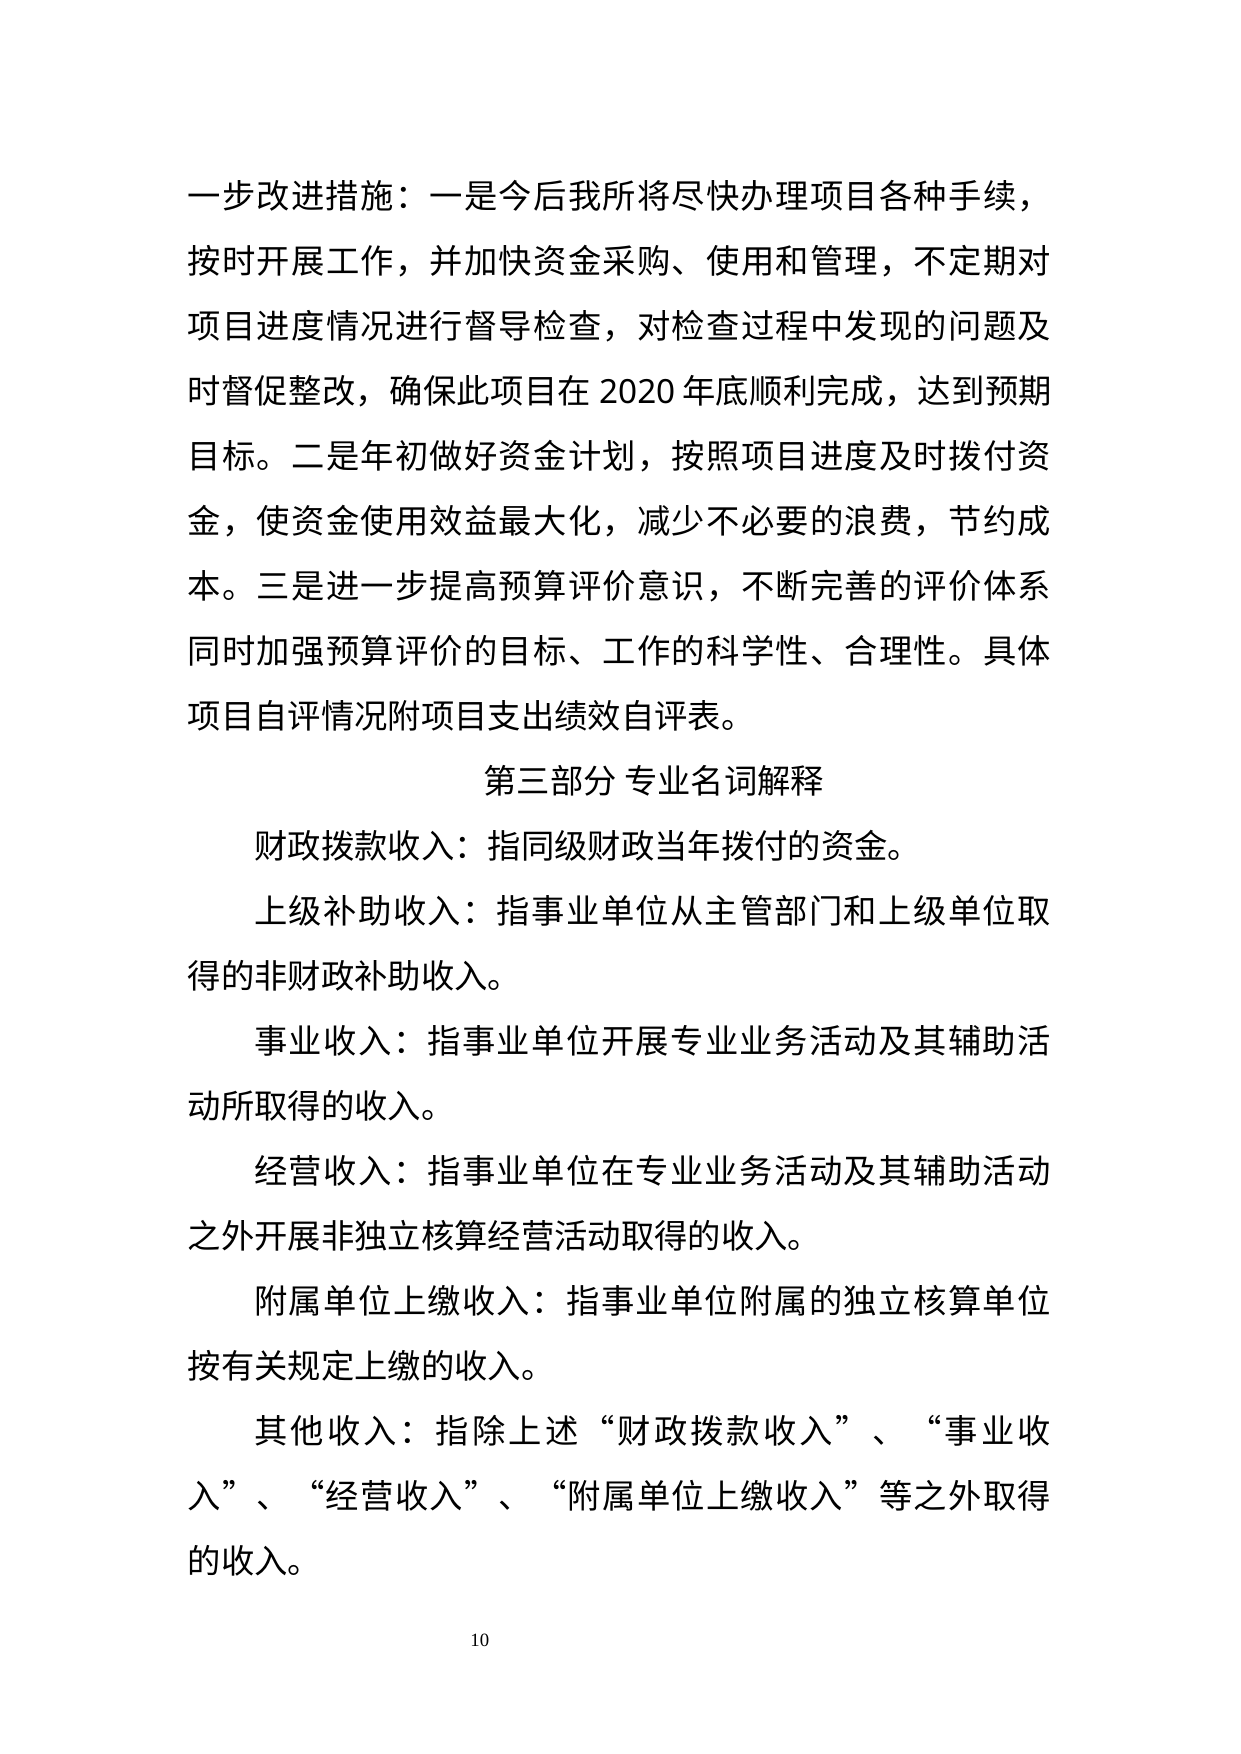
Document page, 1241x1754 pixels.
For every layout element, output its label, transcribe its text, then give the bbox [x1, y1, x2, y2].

text 财政拨款收入：指同级财政当年拨付的资金。 [187, 812, 1053, 877]
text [187, 162, 1053, 747]
text 其他收入：指除上述“财政拨款收入”、“事业收入”、“经营收入”、“附属单位上缴收入”等之外取得的收入。 [187, 1397, 1053, 1592]
text 事业收入：指事业单位开展专业业务活动及其辅助活动所取得的收入。 [187, 1007, 1053, 1137]
text 经营收入：指事业单位在专业业务活动及其辅助活动之外开展非独立核算经营活动取得的收入。 [187, 1137, 1053, 1267]
text 附属单位上缴收入：指事业单位附属的独立核算单位按有关规定上缴的收入。 [187, 1267, 1053, 1397]
text 上级补助收入：指事业单位从主管部门和上级单位取得的非财政补助收入。 [187, 877, 1053, 1007]
text 第三部分 专业名词解释 [187, 747, 1053, 812]
